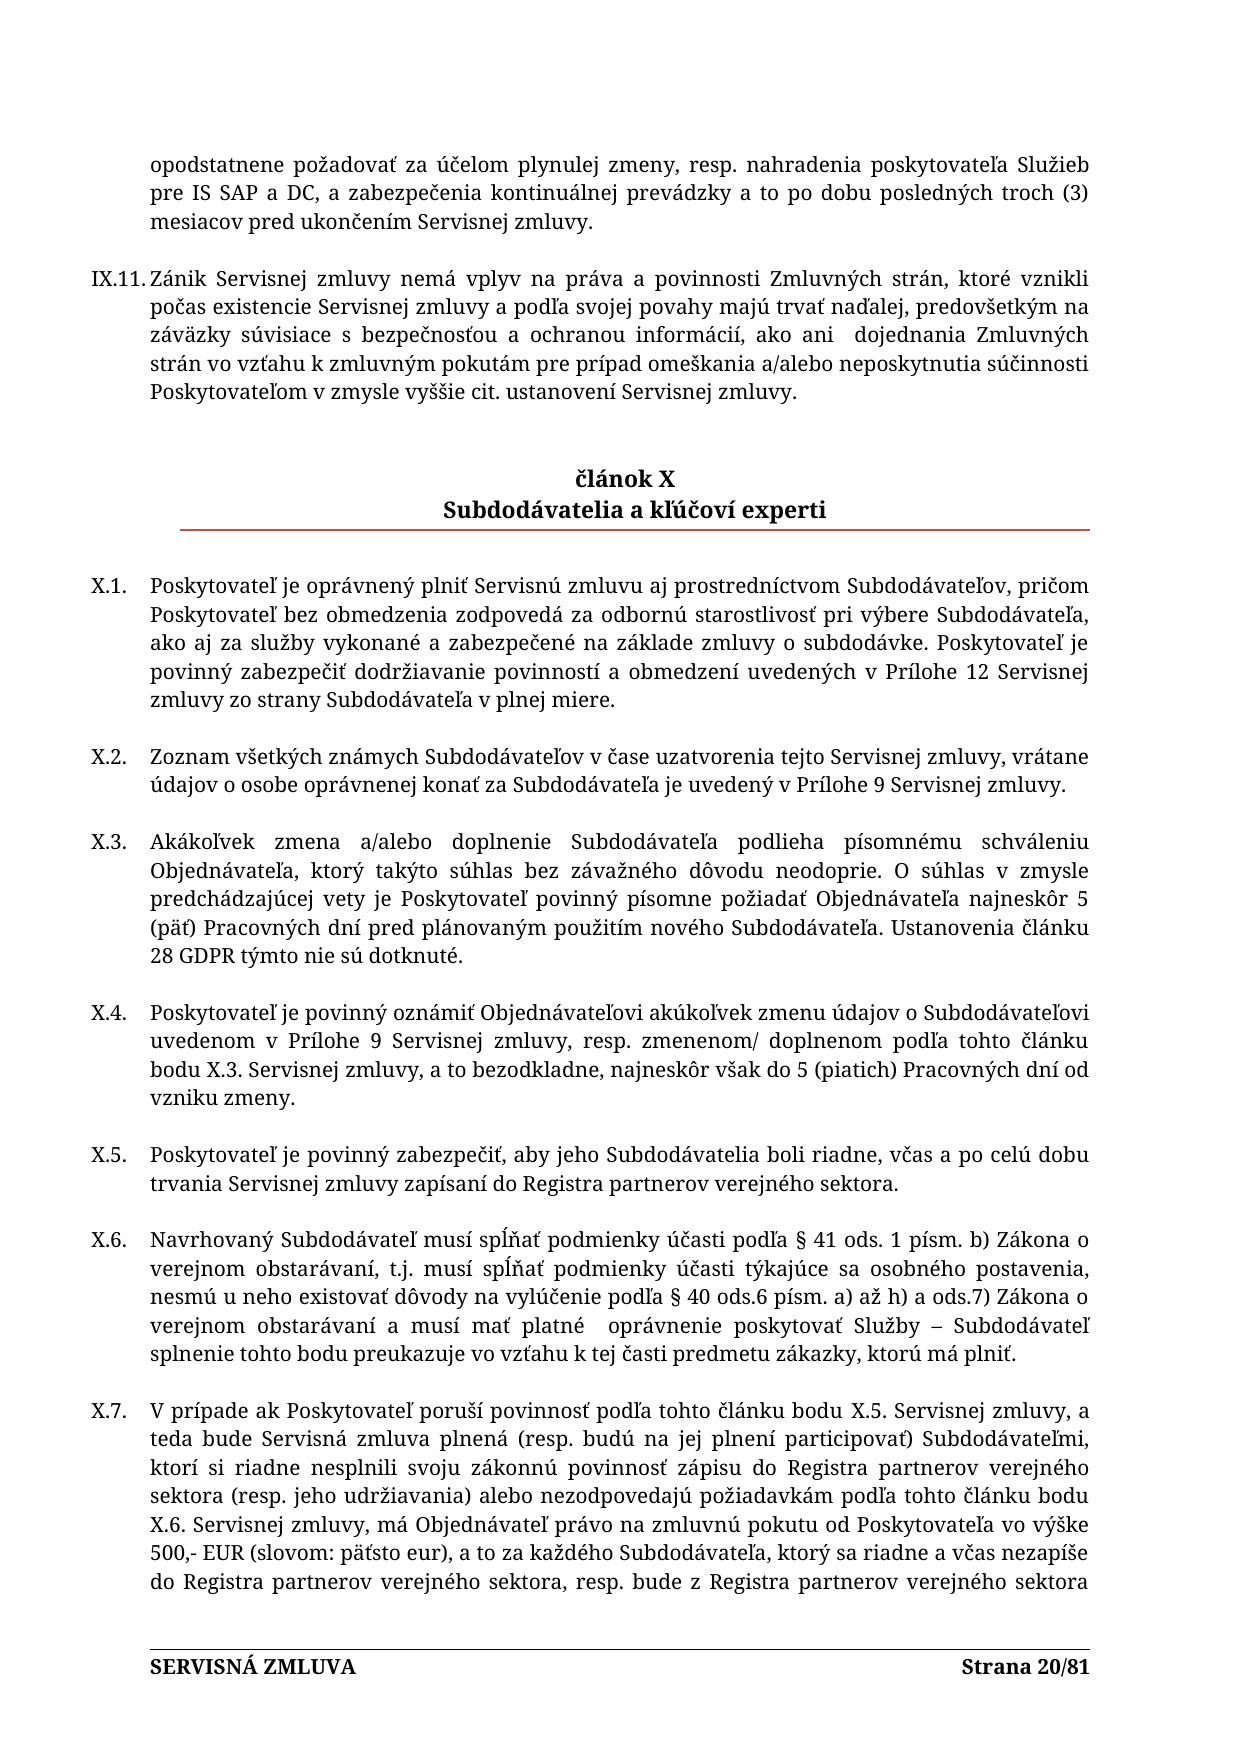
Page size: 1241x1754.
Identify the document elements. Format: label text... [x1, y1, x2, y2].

list Zánik Servisnej zmluvy nemá vplyv na práva a povinnosti Zmluvných strán, ktoré vznikli počas existencie Servisnej zmluvy a podľa svojej povahy majú trvať naďalej, predovšetkým na záväzky súvisiace s bezpečnosťou a ochranou informácií, ako ani dojednania Zmluvných strán vo vzťahu k zmluvným pokutám pre prípad omeškania a/alebo neposkytnutia súčinnosti Poskytovateľom v zmysle vyššie cit. ustanovení Servisnej zmluvy. [91, 264, 1090, 406]
list Zoznam všetkých známych Subdodávateľov v čase uzatvorenia tejto Servisnej zmluvy, vrátane údajov o osobe oprávnenej konať za Subdodávateľa je uvedený v Prílohe 9 Servisnej zmluvy. [91, 742, 1090, 799]
list Akákoľvek zmena a/alebo doplnenie Subdodávateľa podlieha písomnému schváleniu Objednávateľa, ktorý takýto súhlas bez závažného dôvodu neodoprie. O súhlas v zmysle predchádzajúcej vety je Poskytovateľ povinný písomne požiadať Objednávateľa najneskôr 5 (päť) Pracovných dní pred plánovaným použitím nového Subdodávateľa. Ustanovenia článku 28 GDPR týmto nie sú dotknuté. [91, 827, 1090, 969]
list Subdodávatelia a kľúčoví experti [179, 494, 1090, 531]
list Poskytovateľ je povinný zabezpečiť, aby jeho Subdodávatelia boli riadne, včas a po celú dobu trvania Servisnej zmluvy zapísaní do Registra partnerov verejného sektora. [91, 1140, 1090, 1197]
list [91, 150, 1090, 235]
list Poskytovateľ je oprávnený plniť Servisnú zmluvu aj prostredníctvom Subdodávateľov, pričom Poskytovateľ bez obmedzenia zodpovedá za odbornú starostlivosť pri výbere Subdodávateľa, ako aj za služby vykonané a zabezpečené na základe zmluvy o subdodávke. Poskytovateľ je povinný zabezpečiť dodržiavanie povinností a obmedzení uvedených v Prílohe 12 Servisnej zmluvy zo strany Subdodávateľa v plnej miere. [91, 571, 1090, 714]
list Navrhovaný Subdodávateľ musí spĺňať podmienky účasti podľa § 41 ods. 1 písm. b) Zákona o verejnom obstarávaní, t.j. musí spĺňať podmienky účasti týkajúce sa osobného postavenia, nesmú u neho existovať dôvody na vylúčenie podľa § 40 ods.6 písm. a) až h) a ods.7) Zákona o verejnom obstarávaní a musí mať platné oprávnenie poskytovať Služby – Subdodávateľ splnenie tohto bodu preukazuje vo vzťahu k tej časti predmetu zákazky, ktorú má plniť. [91, 1226, 1090, 1368]
list Poskytovateľ je povinný oznámiť Objednávateľovi akúkoľvek zmenu údajov o Subdodávateľovi uvedenom v Prílohe 9 Servisnej zmluvy, resp. zmenenom/ doplnenom podľa tohto článku bodu 10.3. Servisnej zmluvy, a to bezodkladne, najneskôr však do 5 (piatich) Pracovných dní od vzniku zmeny. [91, 998, 1090, 1112]
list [91, 1396, 1090, 1595]
